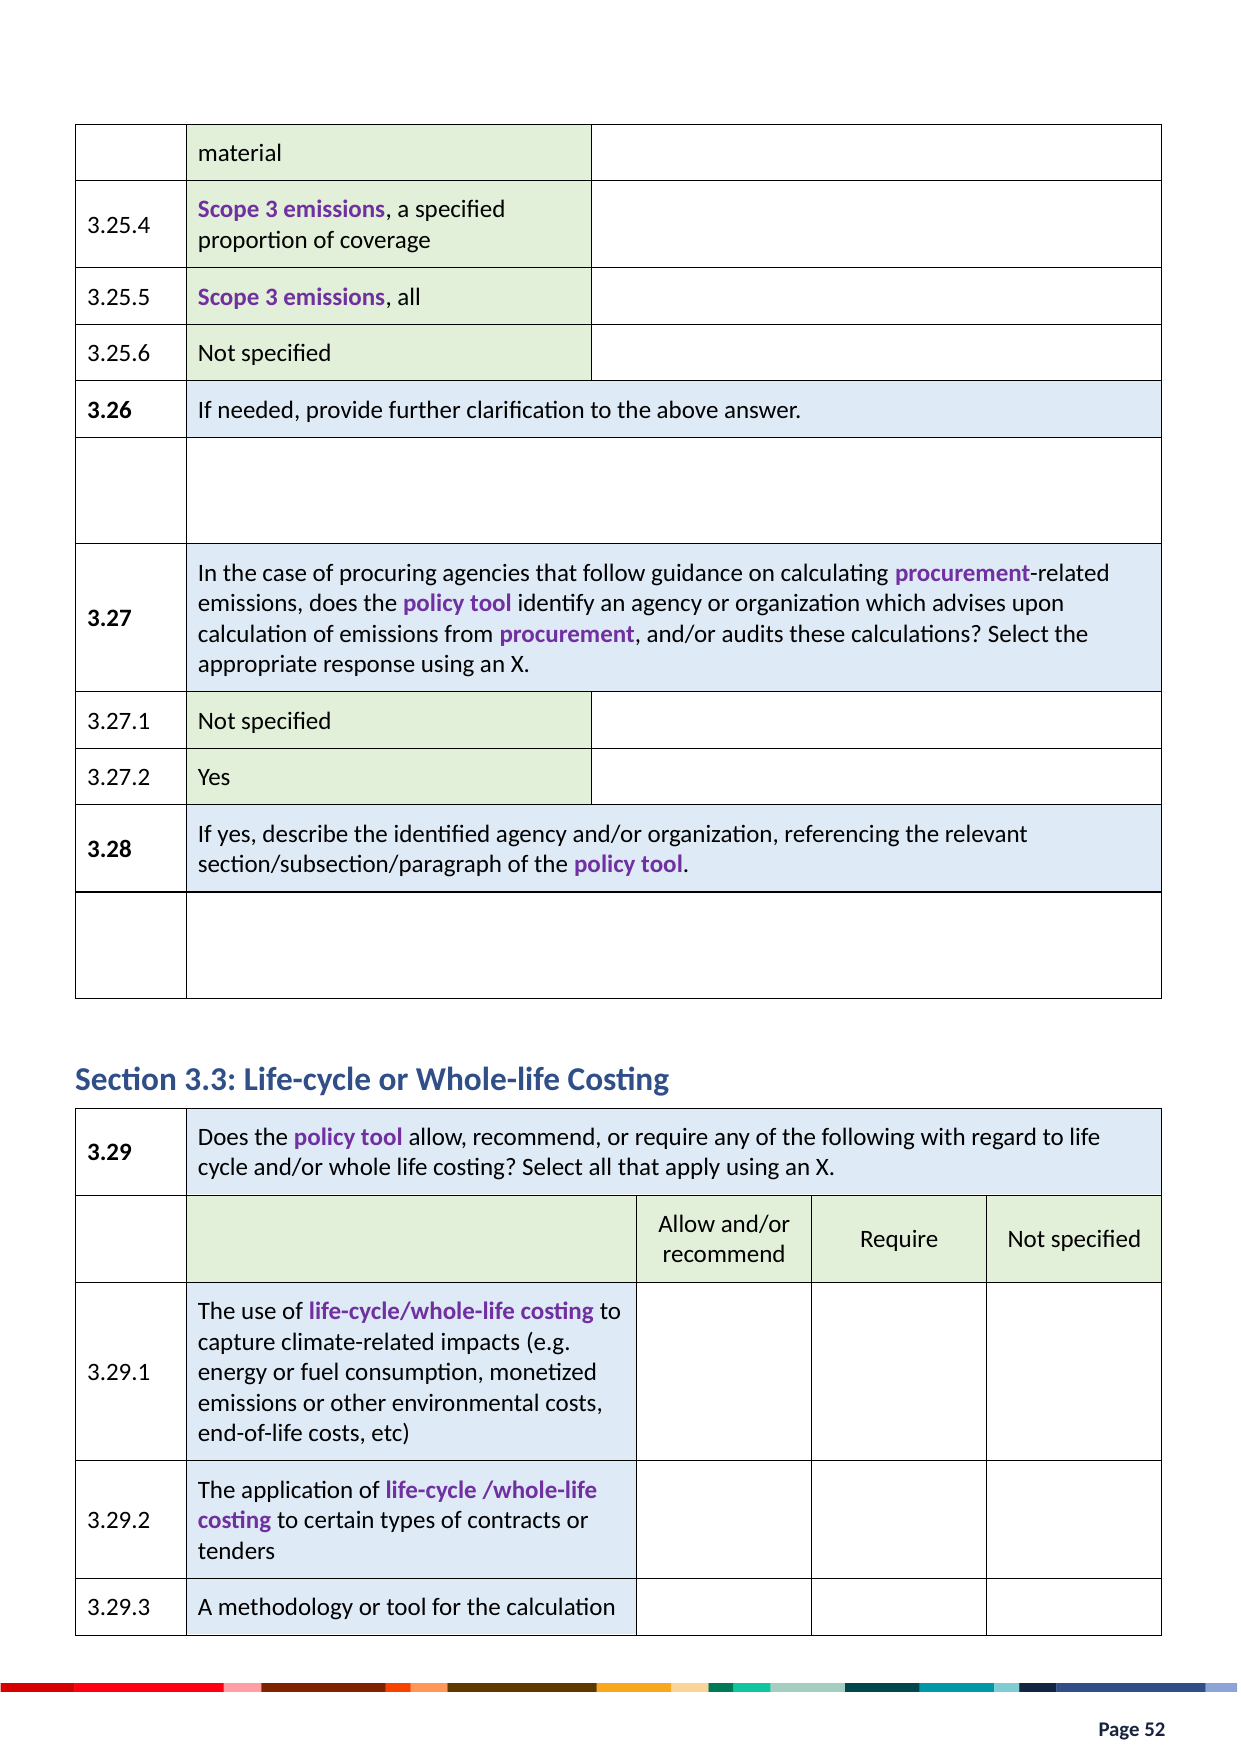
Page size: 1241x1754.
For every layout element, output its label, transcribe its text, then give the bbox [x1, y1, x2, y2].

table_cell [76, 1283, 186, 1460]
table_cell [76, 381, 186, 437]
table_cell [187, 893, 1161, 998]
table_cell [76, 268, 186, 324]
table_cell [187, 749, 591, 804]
picture [0, 1683, 1236, 1692]
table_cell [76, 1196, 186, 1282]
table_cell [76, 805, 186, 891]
subtitle Section 3.3: Life-cycle or Whole-life Costing [75, 1058, 1165, 1099]
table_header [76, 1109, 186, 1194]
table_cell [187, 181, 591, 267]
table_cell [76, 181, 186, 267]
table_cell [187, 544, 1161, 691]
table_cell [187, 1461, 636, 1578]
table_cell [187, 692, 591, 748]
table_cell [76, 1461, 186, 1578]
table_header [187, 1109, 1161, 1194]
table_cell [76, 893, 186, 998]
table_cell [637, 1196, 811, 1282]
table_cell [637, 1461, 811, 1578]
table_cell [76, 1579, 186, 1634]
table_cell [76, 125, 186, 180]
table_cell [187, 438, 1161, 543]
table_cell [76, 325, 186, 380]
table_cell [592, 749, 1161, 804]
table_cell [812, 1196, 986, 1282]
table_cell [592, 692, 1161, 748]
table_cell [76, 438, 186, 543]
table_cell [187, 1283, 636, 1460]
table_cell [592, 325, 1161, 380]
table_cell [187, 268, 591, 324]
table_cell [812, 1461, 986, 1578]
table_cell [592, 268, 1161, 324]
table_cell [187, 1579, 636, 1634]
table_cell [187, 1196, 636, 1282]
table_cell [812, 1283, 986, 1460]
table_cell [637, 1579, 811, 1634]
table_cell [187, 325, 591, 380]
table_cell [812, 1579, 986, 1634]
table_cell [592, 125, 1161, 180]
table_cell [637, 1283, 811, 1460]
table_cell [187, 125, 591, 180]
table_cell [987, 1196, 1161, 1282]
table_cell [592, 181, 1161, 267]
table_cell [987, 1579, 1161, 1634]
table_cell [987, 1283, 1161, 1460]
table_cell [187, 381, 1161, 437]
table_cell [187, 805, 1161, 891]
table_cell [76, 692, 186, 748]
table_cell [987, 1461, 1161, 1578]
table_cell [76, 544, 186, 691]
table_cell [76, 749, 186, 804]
